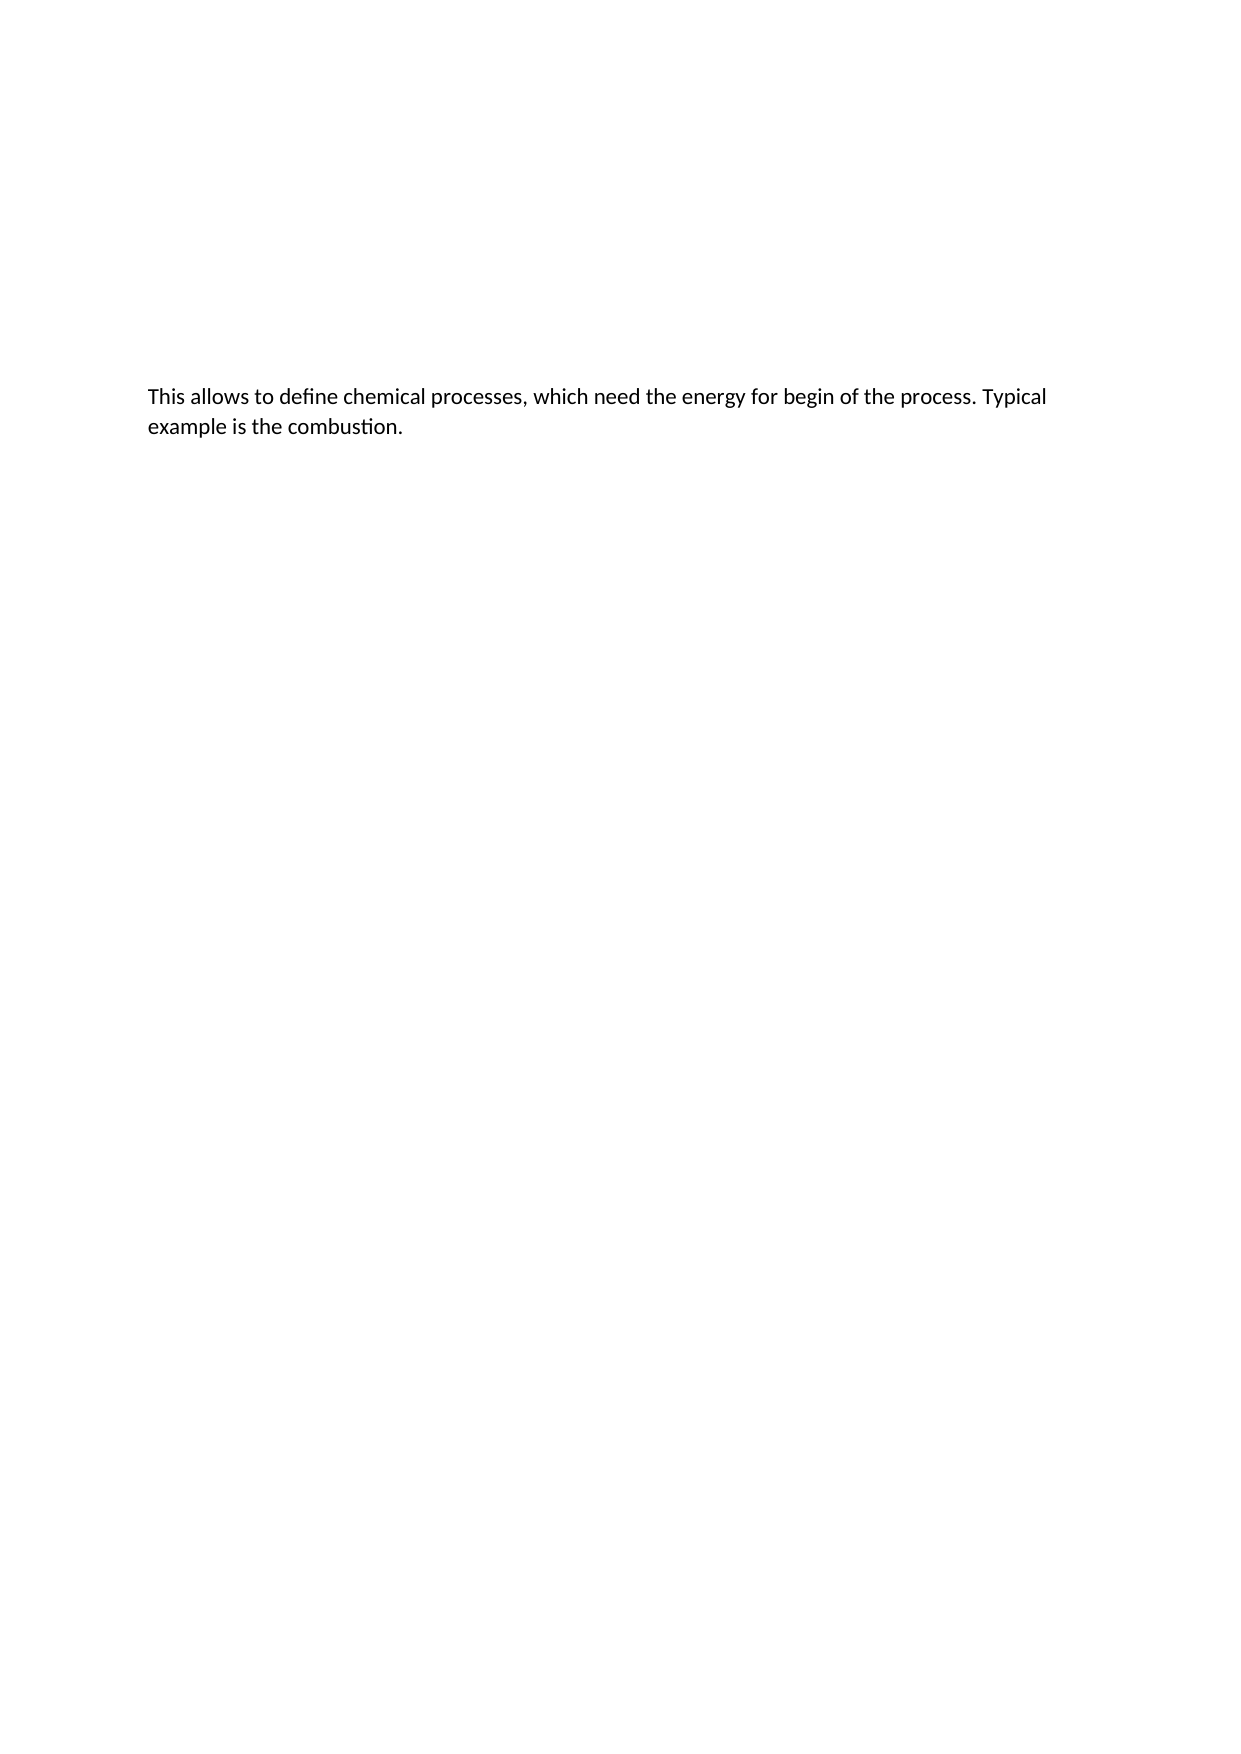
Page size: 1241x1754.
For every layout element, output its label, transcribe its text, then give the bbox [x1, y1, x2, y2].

text This allows to define chemical processes, which need the energy for begin of the process. Typical example is the combustion. [148, 382, 1093, 440]
